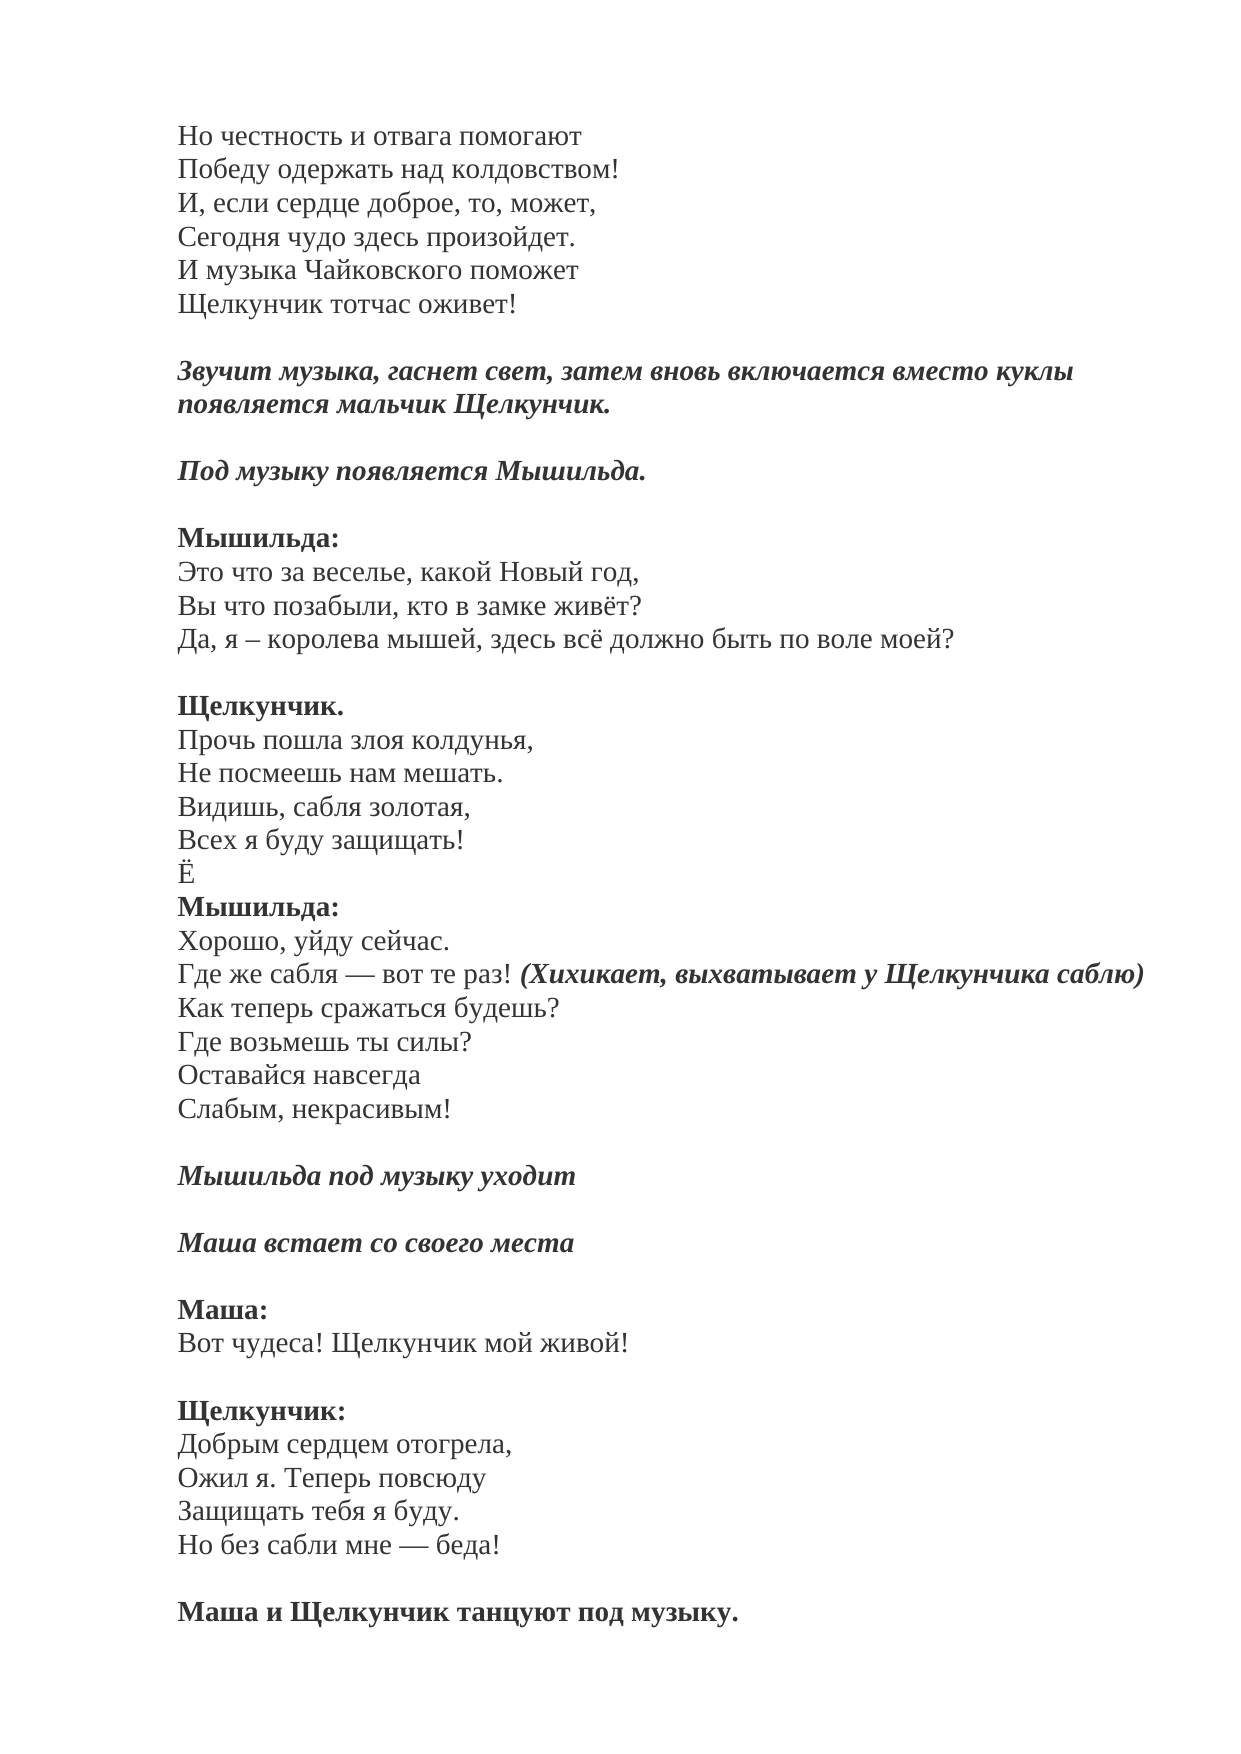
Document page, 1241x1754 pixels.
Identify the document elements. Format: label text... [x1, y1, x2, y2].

text Щелкунчик: [177, 1393, 1152, 1426]
text Хорошо, уйду сейчас. [177, 923, 1152, 957]
text Где же сабля — вот те раз! (Хихикает, выхватывает у Щелкунчика саблю) [177, 957, 1152, 990]
text Добрым сердцем отогрела, [177, 1426, 1152, 1460]
text Мышильда: [177, 889, 1152, 923]
text Маша: [177, 1292, 1152, 1326]
text Как теперь сражаться будешь? [177, 990, 1152, 1024]
text И музыка Чайковского поможет [177, 252, 1152, 286]
text Видишь, сабля золотая, [177, 789, 1152, 822]
text Где возьмешь ты силы? [177, 1024, 1152, 1057]
text Под музыку появляется Мышильда. [177, 453, 1152, 487]
text Маша встает со своего места [177, 1225, 1152, 1258]
text Ё [177, 856, 1152, 889]
text Маша и Щелкунчик танцуют под музыку. [177, 1594, 1152, 1627]
text Звучит музыка, гаснет свет, затем вновь включается вместо куклы появляется мальчик Щелкунчик. [177, 353, 1152, 420]
text Это что за веселье, какой Новый год, [177, 554, 1152, 588]
text Да, я – королева мышей, здесь всё должно быть по воле моей? [177, 621, 1152, 655]
text Но честность и отвага помогают [177, 118, 1152, 152]
text Но без сабли мне — беда! [177, 1527, 1152, 1560]
text Слабым, некрасивым! [177, 1091, 1152, 1124]
text Победу одержать над колдовством! [177, 152, 1152, 185]
text Мышильда под музыку уходит [177, 1158, 1152, 1191]
text Сегодня чудо здесь произойдет. [177, 219, 1152, 252]
text Щелкунчик тотчас оживет! [177, 286, 1152, 319]
text Прочь пошла злоя колдунья, [177, 722, 1152, 755]
text Не посмеешь нам мешать. [177, 755, 1152, 789]
text Всех я буду защищать! [177, 822, 1152, 856]
text И, если сердце доброе, то, может, [177, 185, 1152, 219]
text Мышильда: [177, 521, 1152, 554]
text Защищать тебя я буду. [177, 1493, 1152, 1527]
text Ожил я. Теперь повсюду [177, 1460, 1152, 1493]
text Вот чудеса! Щелкунчик мой живой! [177, 1326, 1152, 1359]
text Вы что позабыли, кто в замке живёт? [177, 588, 1152, 621]
text Щелкунчик. [177, 688, 1152, 722]
text Оставайся навсегда [177, 1057, 1152, 1091]
